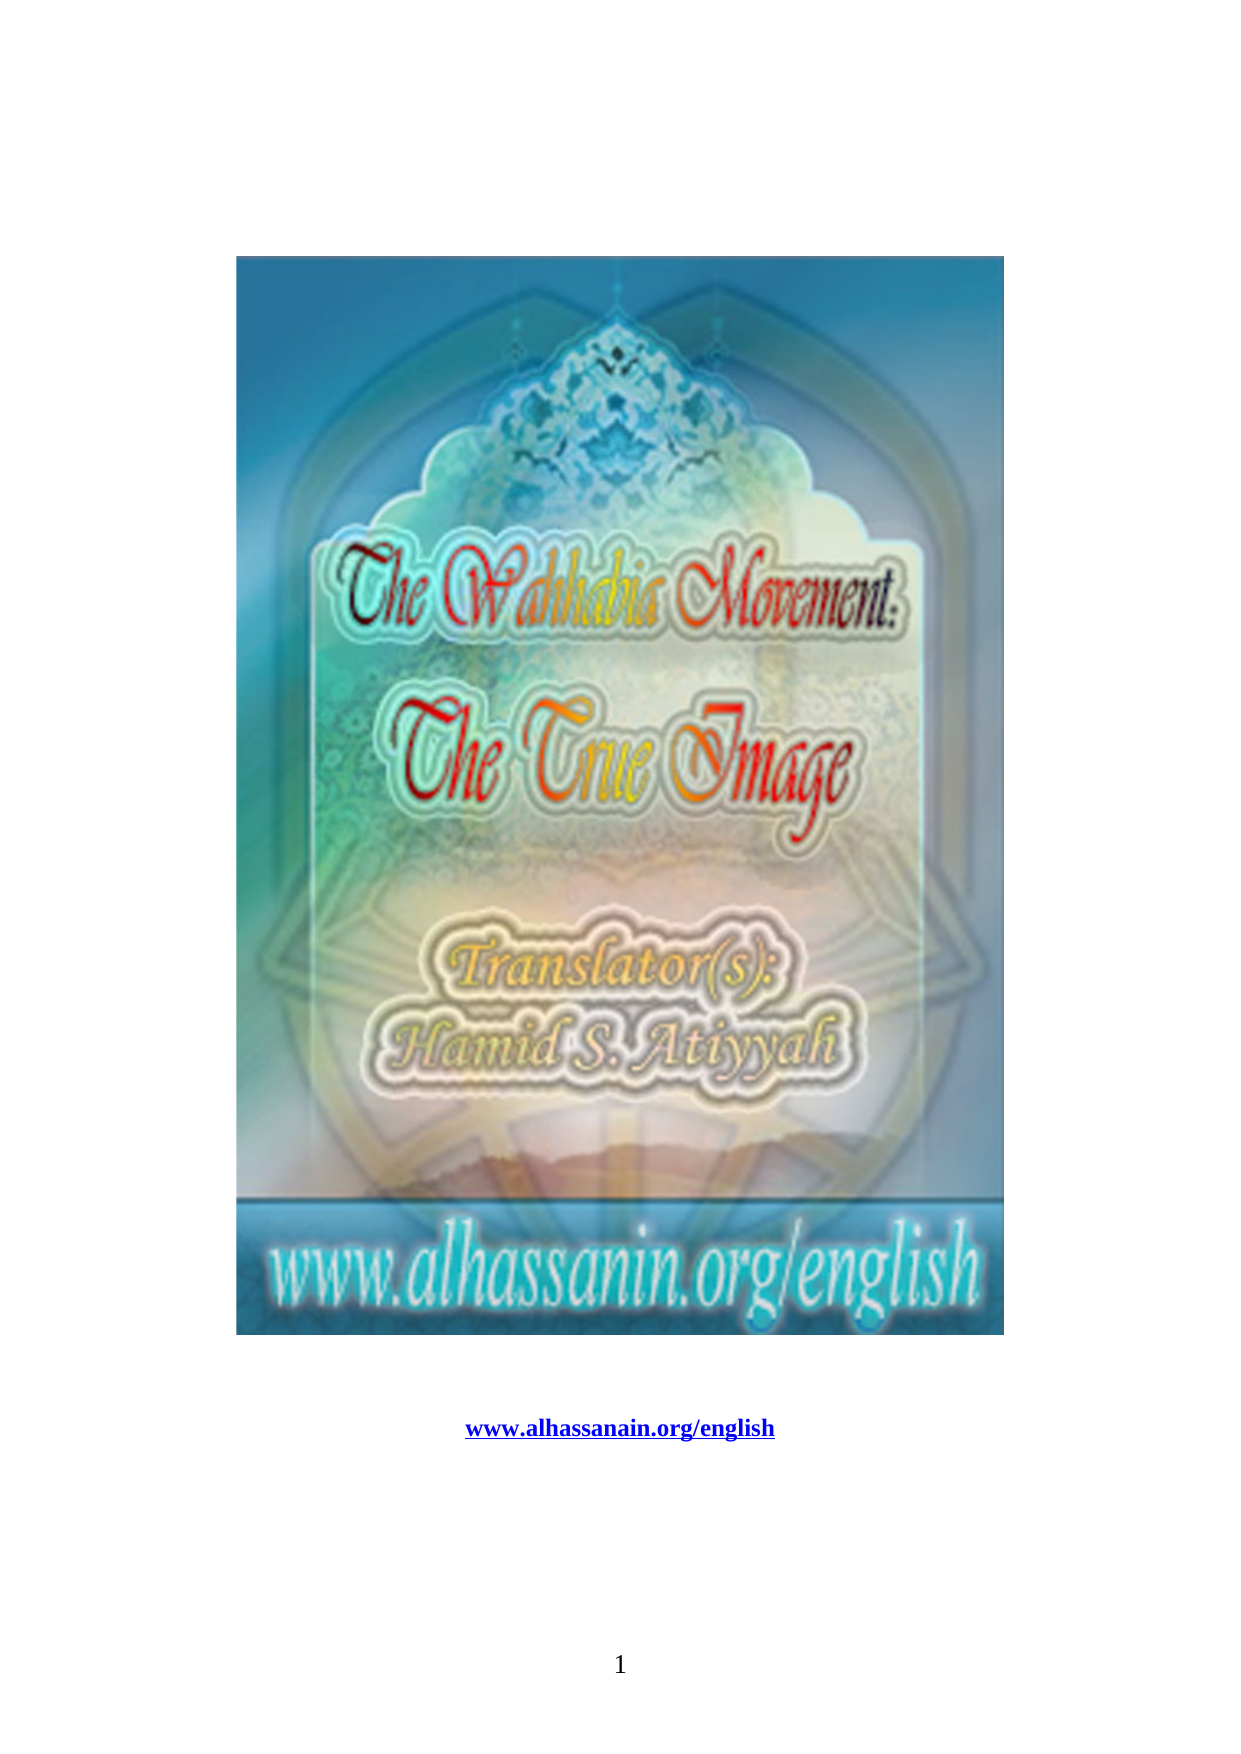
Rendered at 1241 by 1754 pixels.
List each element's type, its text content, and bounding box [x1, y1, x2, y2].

picture [236, 256, 1004, 1335]
text www.alhassanain.org/english [236, 1413, 1004, 1442]
